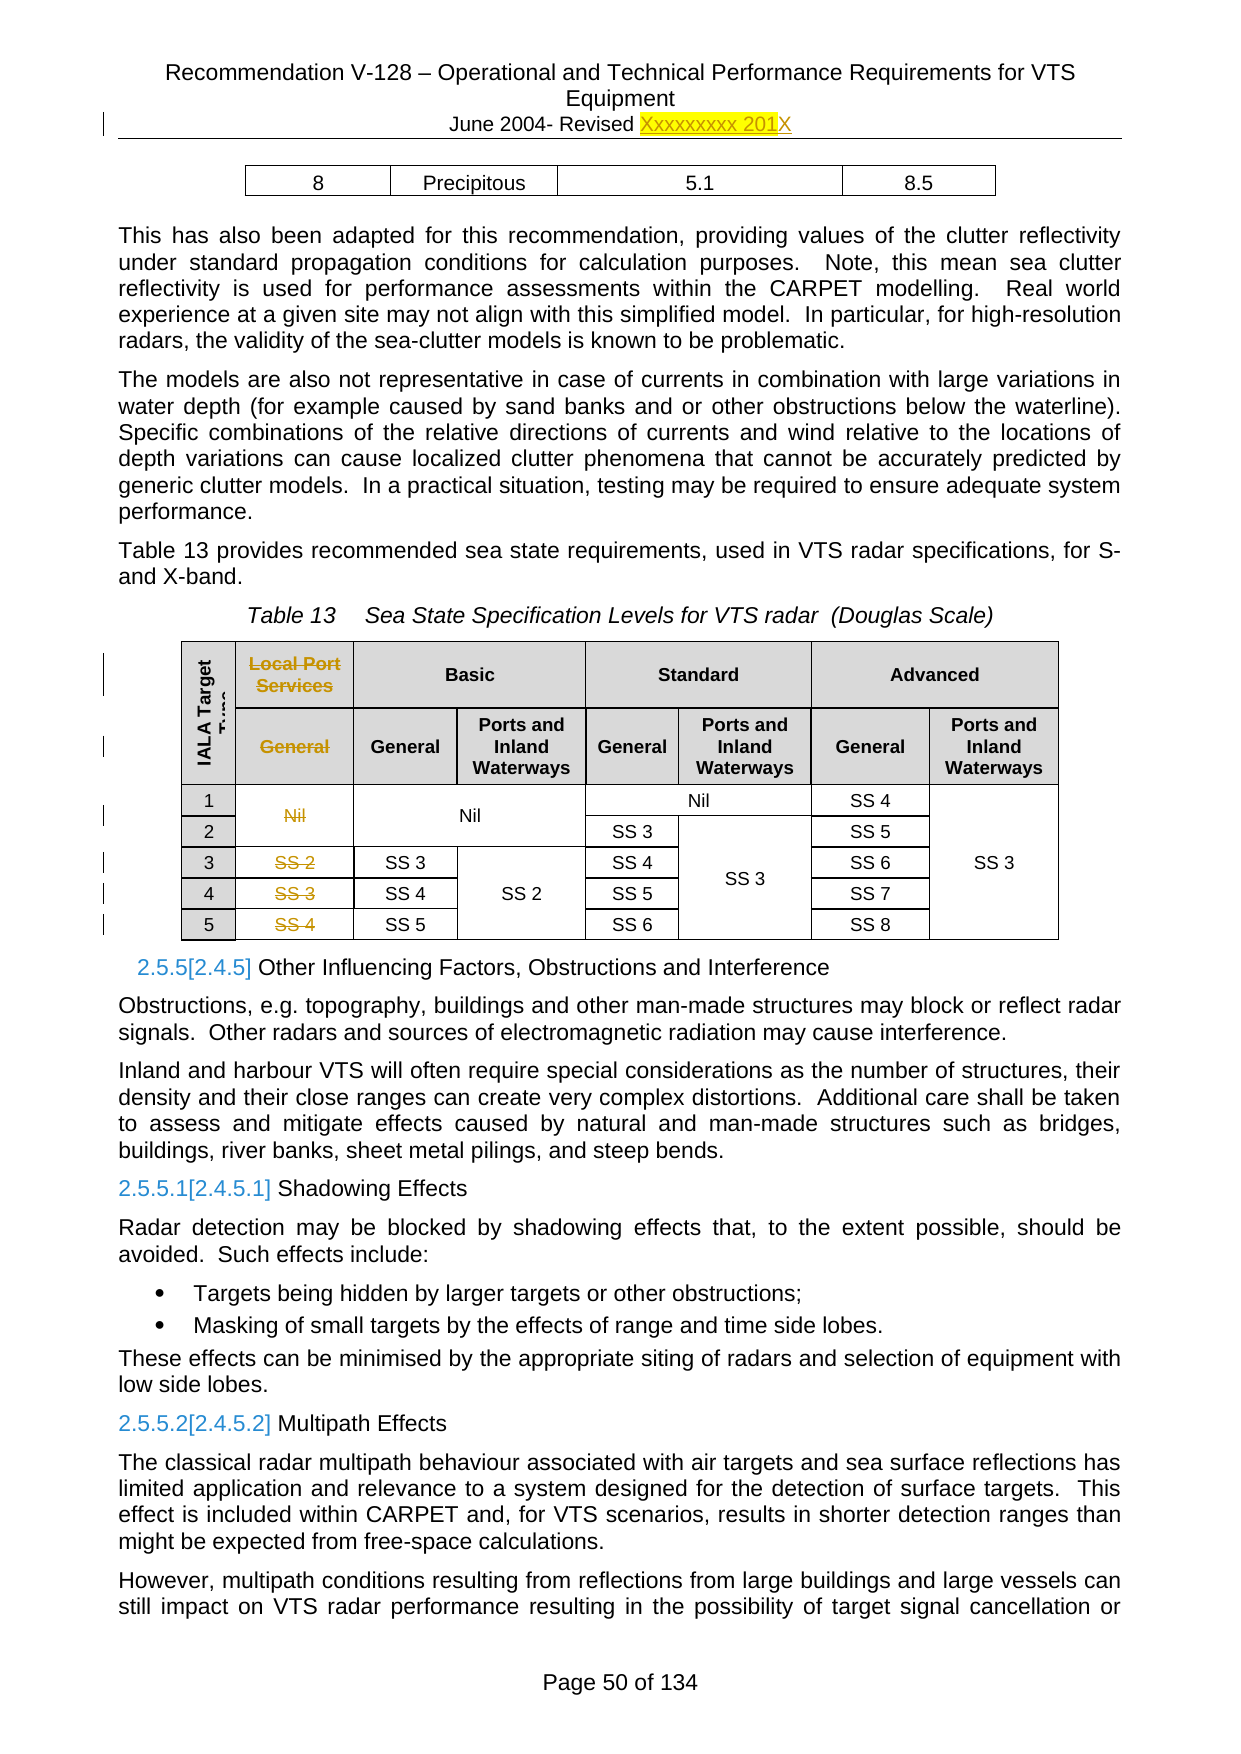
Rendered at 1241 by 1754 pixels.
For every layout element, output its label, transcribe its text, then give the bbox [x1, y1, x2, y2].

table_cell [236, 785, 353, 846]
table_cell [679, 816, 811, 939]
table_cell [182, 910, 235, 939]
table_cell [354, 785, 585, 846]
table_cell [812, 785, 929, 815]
text Radar detection may be blocked by shadowing effects that, to the extent possible, should be avoided. Such effects include: [118, 1214, 1122, 1267]
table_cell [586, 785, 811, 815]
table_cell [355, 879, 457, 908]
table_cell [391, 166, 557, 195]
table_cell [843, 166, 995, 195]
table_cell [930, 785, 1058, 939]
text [118, 1567, 1122, 1619]
text The classical radar multipath behaviour associated with air targets and sea surface reflections has limited application and relevance to a system designed for the detection of surface targets. This effect is included within CARPET and, for VTS scenarios, results in shorter detection ranges than might be expected from free-space calculations. [118, 1449, 1122, 1554]
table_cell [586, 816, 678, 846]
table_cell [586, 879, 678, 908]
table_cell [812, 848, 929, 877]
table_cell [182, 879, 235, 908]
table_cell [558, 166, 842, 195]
text Sea State Specification Levels for VTS radar (Douglas Scale) [118, 602, 1122, 628]
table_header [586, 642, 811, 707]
text These effects can be minimised by the appropriate siting of radars and selection of equipment with low side lobes. [118, 1345, 1122, 1397]
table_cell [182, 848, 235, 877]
subtitle Multipath Effects [118, 1410, 1122, 1436]
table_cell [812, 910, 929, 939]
subtitle Shadowing Effects [118, 1175, 1122, 1202]
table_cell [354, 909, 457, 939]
text This has also been adapted for this recommendation, providing values of the clutter reflectivity under standard propagation conditions for calculation purposes. Note, this mean sea clutter reflectivity is used for performance assessments within the CARPET modelling. Real world experience at a given site may not align with this simplified model. In particular, for high-resolution radars, the validity of the sea-clutter models is known to be problematic. [118, 222, 1122, 354]
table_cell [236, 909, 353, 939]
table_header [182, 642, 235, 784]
text Obstructions, e.g. topography, buildings and other man-made structures may block or reflect radar signals. Other radars and sources of electromagnetic radiation may cause interference. [118, 992, 1122, 1045]
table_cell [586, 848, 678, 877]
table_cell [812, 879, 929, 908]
text The models are also not representative in case of currents in combination with large variations in water depth (for example caused by sand banks and or other obstructions below the waterline). Specific combinations of the relative directions of currents and wind relative to the locations of depth variations can cause localized clutter phenomena that cannot be accurately predicted by generic clutter models. In a practical situation, testing may be required to ensure adequate system performance. [118, 366, 1122, 524]
subtitle Other Influencing Factors, Obstructions and Interference [137, 953, 1122, 980]
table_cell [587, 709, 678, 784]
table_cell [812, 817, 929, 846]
text Table 13 provides recommended sea state requirements, used in VTS radar specifications, for S- and X-band. [118, 537, 1122, 590]
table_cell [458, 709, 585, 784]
text Masking of small targets by the effects of range and time side lobes. [156, 1312, 1122, 1338]
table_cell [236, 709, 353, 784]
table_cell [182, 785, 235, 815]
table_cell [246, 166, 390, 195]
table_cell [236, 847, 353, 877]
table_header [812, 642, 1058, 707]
text Targets being hidden by larger targets or other obstructions; [156, 1279, 1122, 1306]
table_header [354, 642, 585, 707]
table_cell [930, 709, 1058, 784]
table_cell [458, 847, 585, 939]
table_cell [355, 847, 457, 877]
text Inland and harbour VTS will often require special considerations as the number of structures, their density and their close ranges can create very complex distortions. Additional care shall be taken to assess and mitigate effects caused by natural and man-made structures such as bridges, buildings, river banks, sheet metal pilings, and steep bends. [118, 1057, 1122, 1163]
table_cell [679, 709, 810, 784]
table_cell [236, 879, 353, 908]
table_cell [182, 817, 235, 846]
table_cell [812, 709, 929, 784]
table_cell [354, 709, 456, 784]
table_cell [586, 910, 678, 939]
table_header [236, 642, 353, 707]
